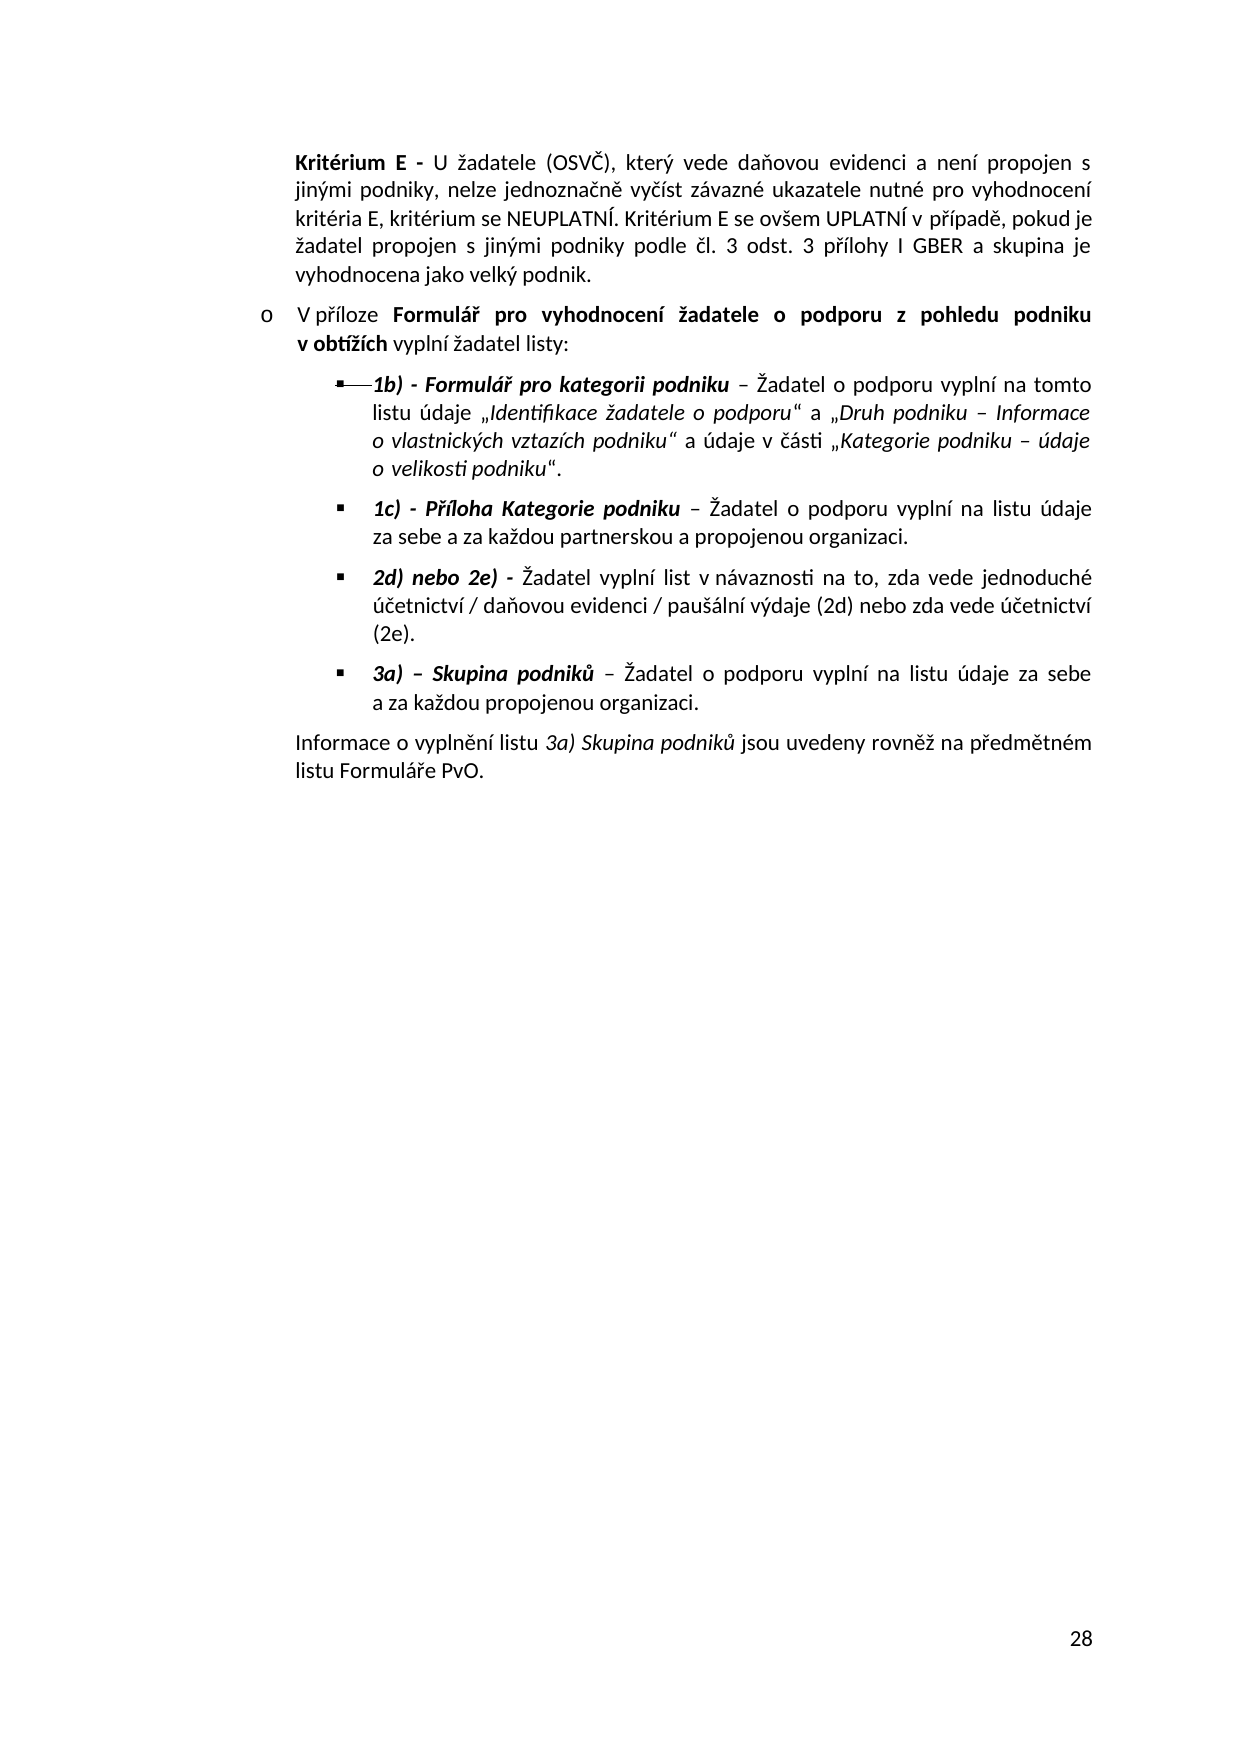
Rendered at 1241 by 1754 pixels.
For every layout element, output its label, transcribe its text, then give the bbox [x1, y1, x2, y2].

list V příloze Formulář pro vyhodnocení žadatele o podporu z pohledu podniku v obtížích vyplní žadatel listy: [260, 300, 1093, 357]
list 2d) nebo 2e) - Žadatel vyplní list v návaznosti na to, zda vede jednoduché účetnictví / daňovou evidenci / paušální výdaje (2d) nebo zda vede účetnictví (2e). [335, 563, 1093, 647]
list 1b) - Formulář pro kategorii podniku – Žadatel o podporu vyplní na tomto listu údaje „Identifikace žadatele o podporu“ a „Druh podniku – Informace o vlastnických vztazích podniku“ a údaje v části „Kategorie podniku – údaje o velikosti podniku“. [335, 370, 1093, 482]
text Kritérium E - U žadatele (OSVČ), který vede daňovou evidenci a není propojen s jinými podniky, nelze jednoznačně vyčíst závazné ukazatele nutné pro vyhodnocení kritéria E, kritérium se NEUPLATNÍ. Kritérium E se ovšem UPLATNÍ v případě, pokud je žadatel propojen s jinými podniky podle čl. 3 odst. 3 přílohy I GBER a skupina je vyhodnocena jako velký podnik. [295, 148, 1093, 288]
list 1c) - Příloha Kategorie podniku – Žadatel o podporu vyplní na listu údaje za sebe a za každou partnerskou a propojenou organizaci. [335, 494, 1093, 551]
list 3a) – Skupina podniků – Žadatel o podporu vyplní na listu údaje za sebe a za každou propojenou organizaci. [335, 659, 1093, 716]
text Informace o vyplnění listu 3a) Skupina podniků jsou uvedeny rovněž na předmětném listu Formuláře PvO. [295, 728, 1093, 784]
